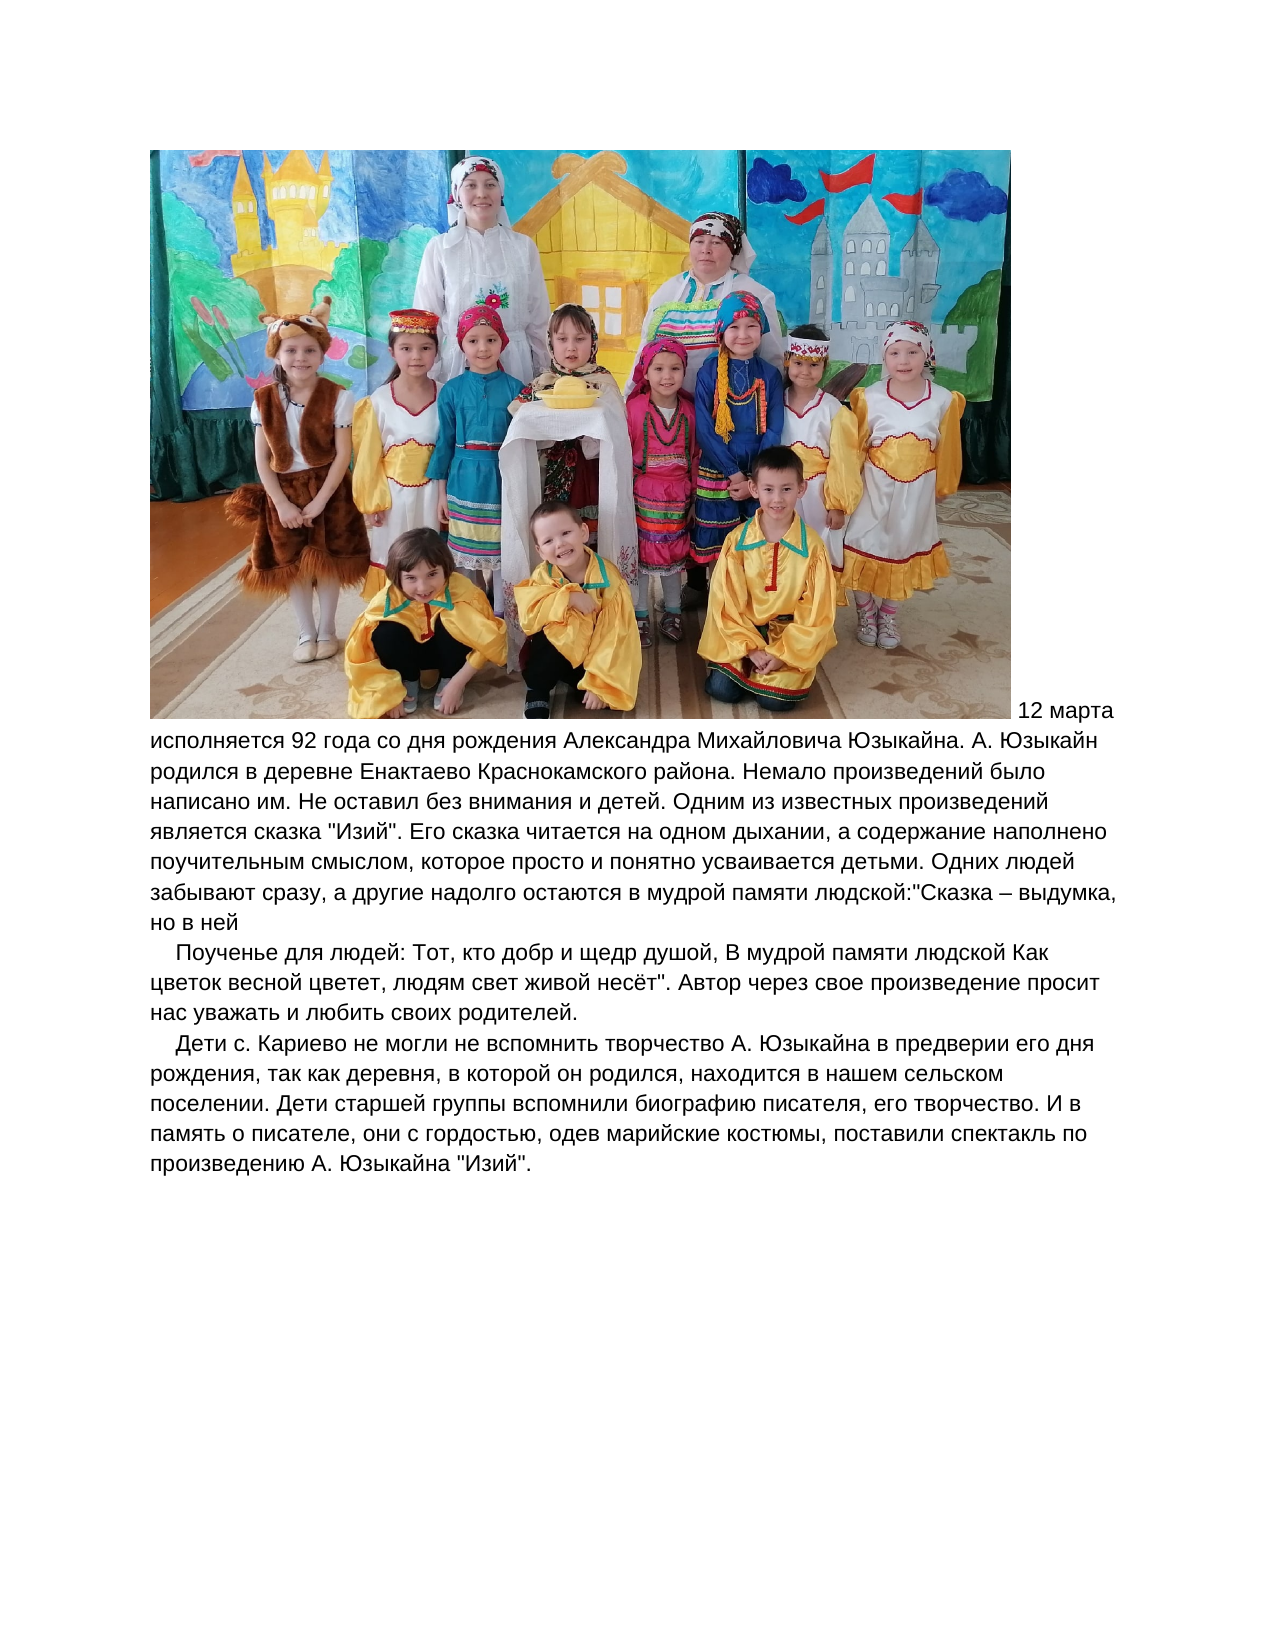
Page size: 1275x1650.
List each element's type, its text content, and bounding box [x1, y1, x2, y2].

text Дети с. Кариево не могли не вспомнить творчество А. Юзыкайна в предверии его дня рождения, так как деревня, в которой он родился, находится в нашем сельском поселении. Дети старшей группы вспомнили биографию писателя, его творчество. И в память о писателе, они с гордостью, одев марийские костюмы, поставили спектакль по произведению А. Юзыкайна "Изий". [150, 1029, 1125, 1177]
text Поученье для людей: Тот, кто добр и щедр душой, В мудрой памяти людской Как цветок весной цветет, людям свет живой несёт". Автор через свое произведение просит нас уважать и любить своих родителей. [150, 939, 1125, 1026]
picture [150, 150, 1011, 719]
